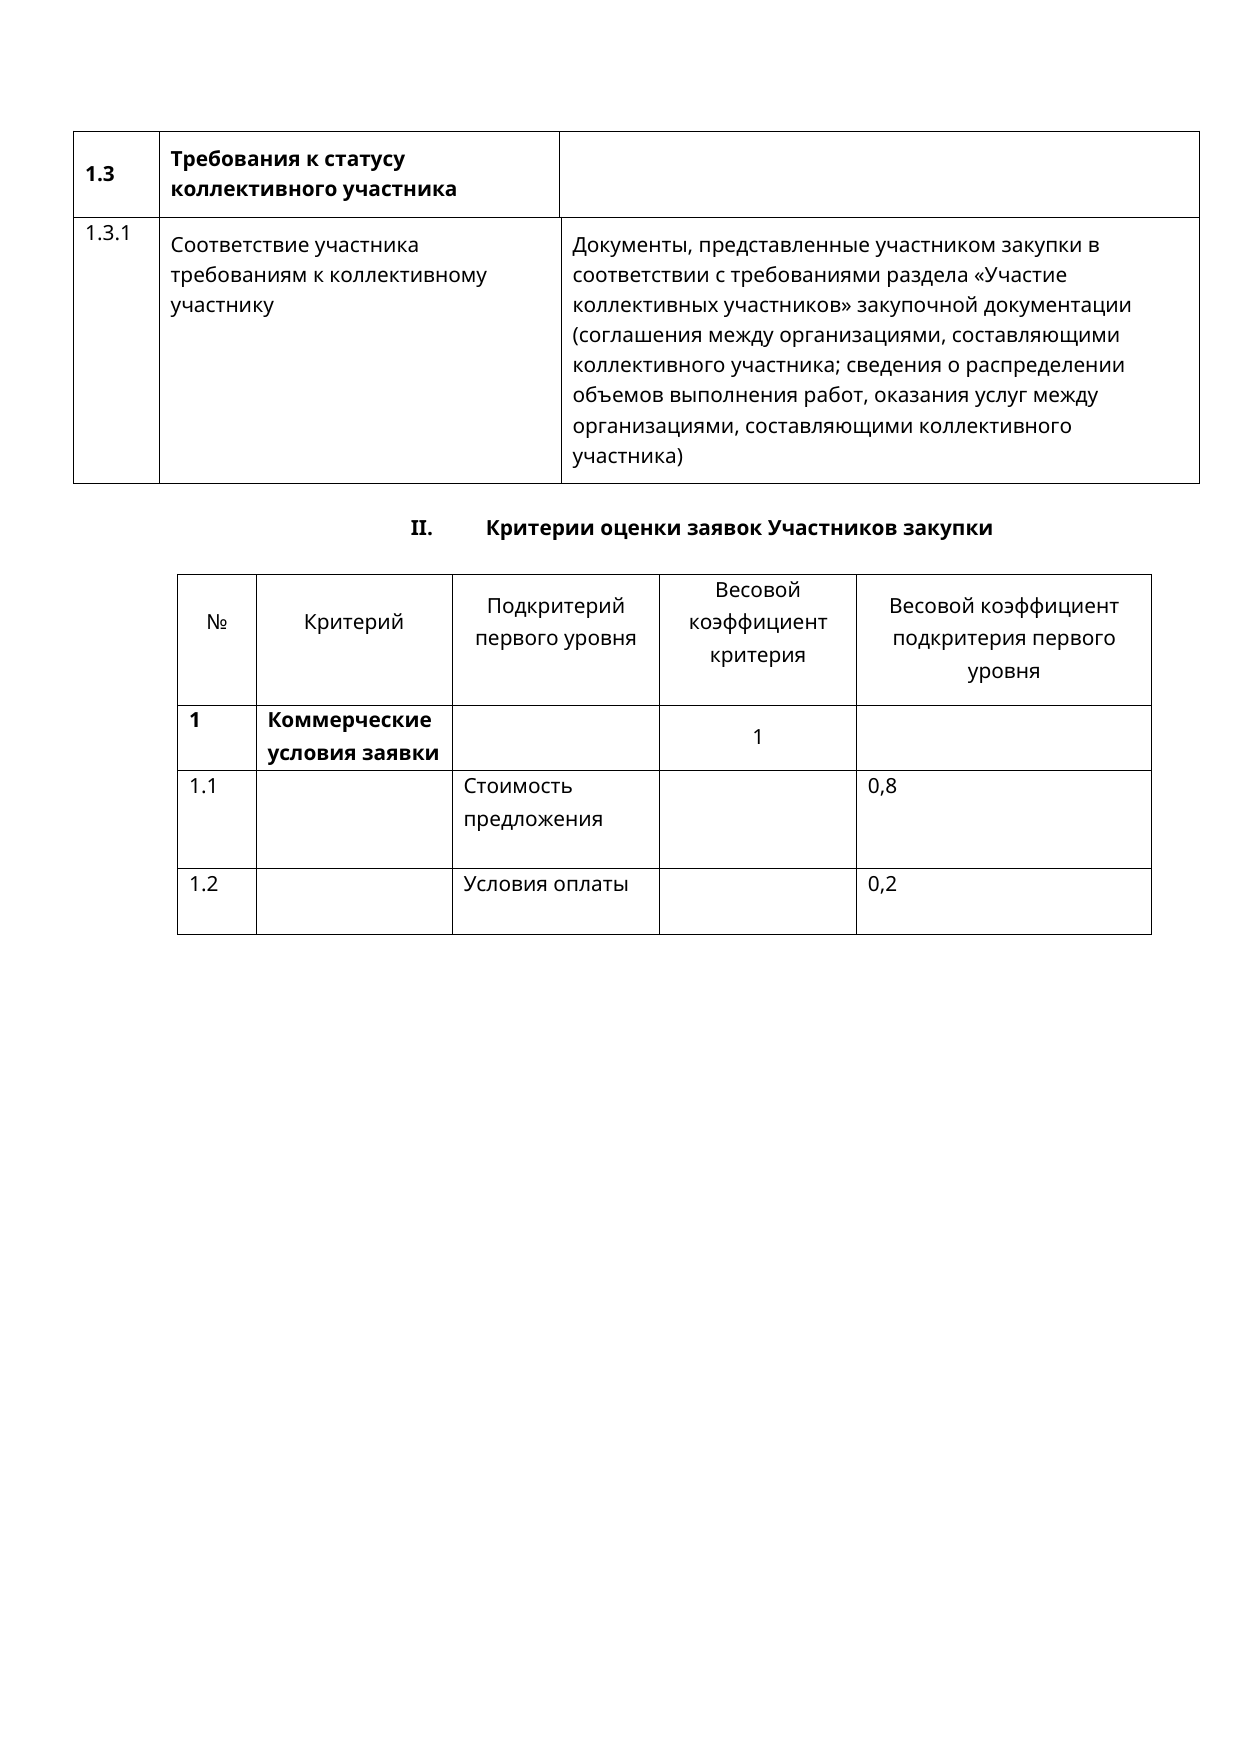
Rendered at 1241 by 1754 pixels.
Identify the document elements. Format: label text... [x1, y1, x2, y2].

table_cell Соответствие участника требованиям к коллективному участнику [160, 218, 561, 483]
table_cell Стоимость предложения [453, 771, 659, 868]
table_header Весовой коэффициент критерия [660, 575, 856, 704]
table_cell [453, 706, 659, 770]
table_cell Коммерческие условия заявки [257, 706, 452, 770]
table_header № [178, 575, 256, 704]
table_cell 0,8 [857, 771, 1151, 868]
table_cell 1.3 [74, 132, 159, 217]
table_cell [660, 771, 856, 868]
table_cell 1.3.1 [74, 218, 159, 483]
list Критерии оценки заявок Участников закупки [252, 513, 1152, 541]
table_cell 0,2 [857, 869, 1151, 934]
table_cell 1 [660, 706, 856, 770]
table_cell 1.1 [178, 771, 256, 868]
table_cell [257, 869, 452, 934]
table_cell Требования к статусу коллективного участника [160, 132, 559, 217]
table_cell 1.2 [178, 869, 256, 934]
table_cell [857, 706, 1151, 770]
table_header Подкритерий первого уровня [453, 575, 659, 704]
table_header Весовой коэффициент подкритерия первого уровня [857, 575, 1151, 704]
table_header Критерий [257, 575, 452, 704]
table_cell [660, 869, 856, 934]
table_cell [560, 132, 1199, 217]
table_cell [257, 771, 452, 868]
table_cell Условия оплаты [453, 869, 659, 934]
table_cell 1 [178, 706, 256, 770]
table_cell Документы, представленные участником закупки в соответствии с требованиями раздела «Участие коллективных участников» закупочной документации (соглашения между организациями, составляющими коллективного участника; сведения о распределении объемов выполнения работ, оказания услуг между организациями, составляющими коллективного участника) [562, 218, 1199, 483]
